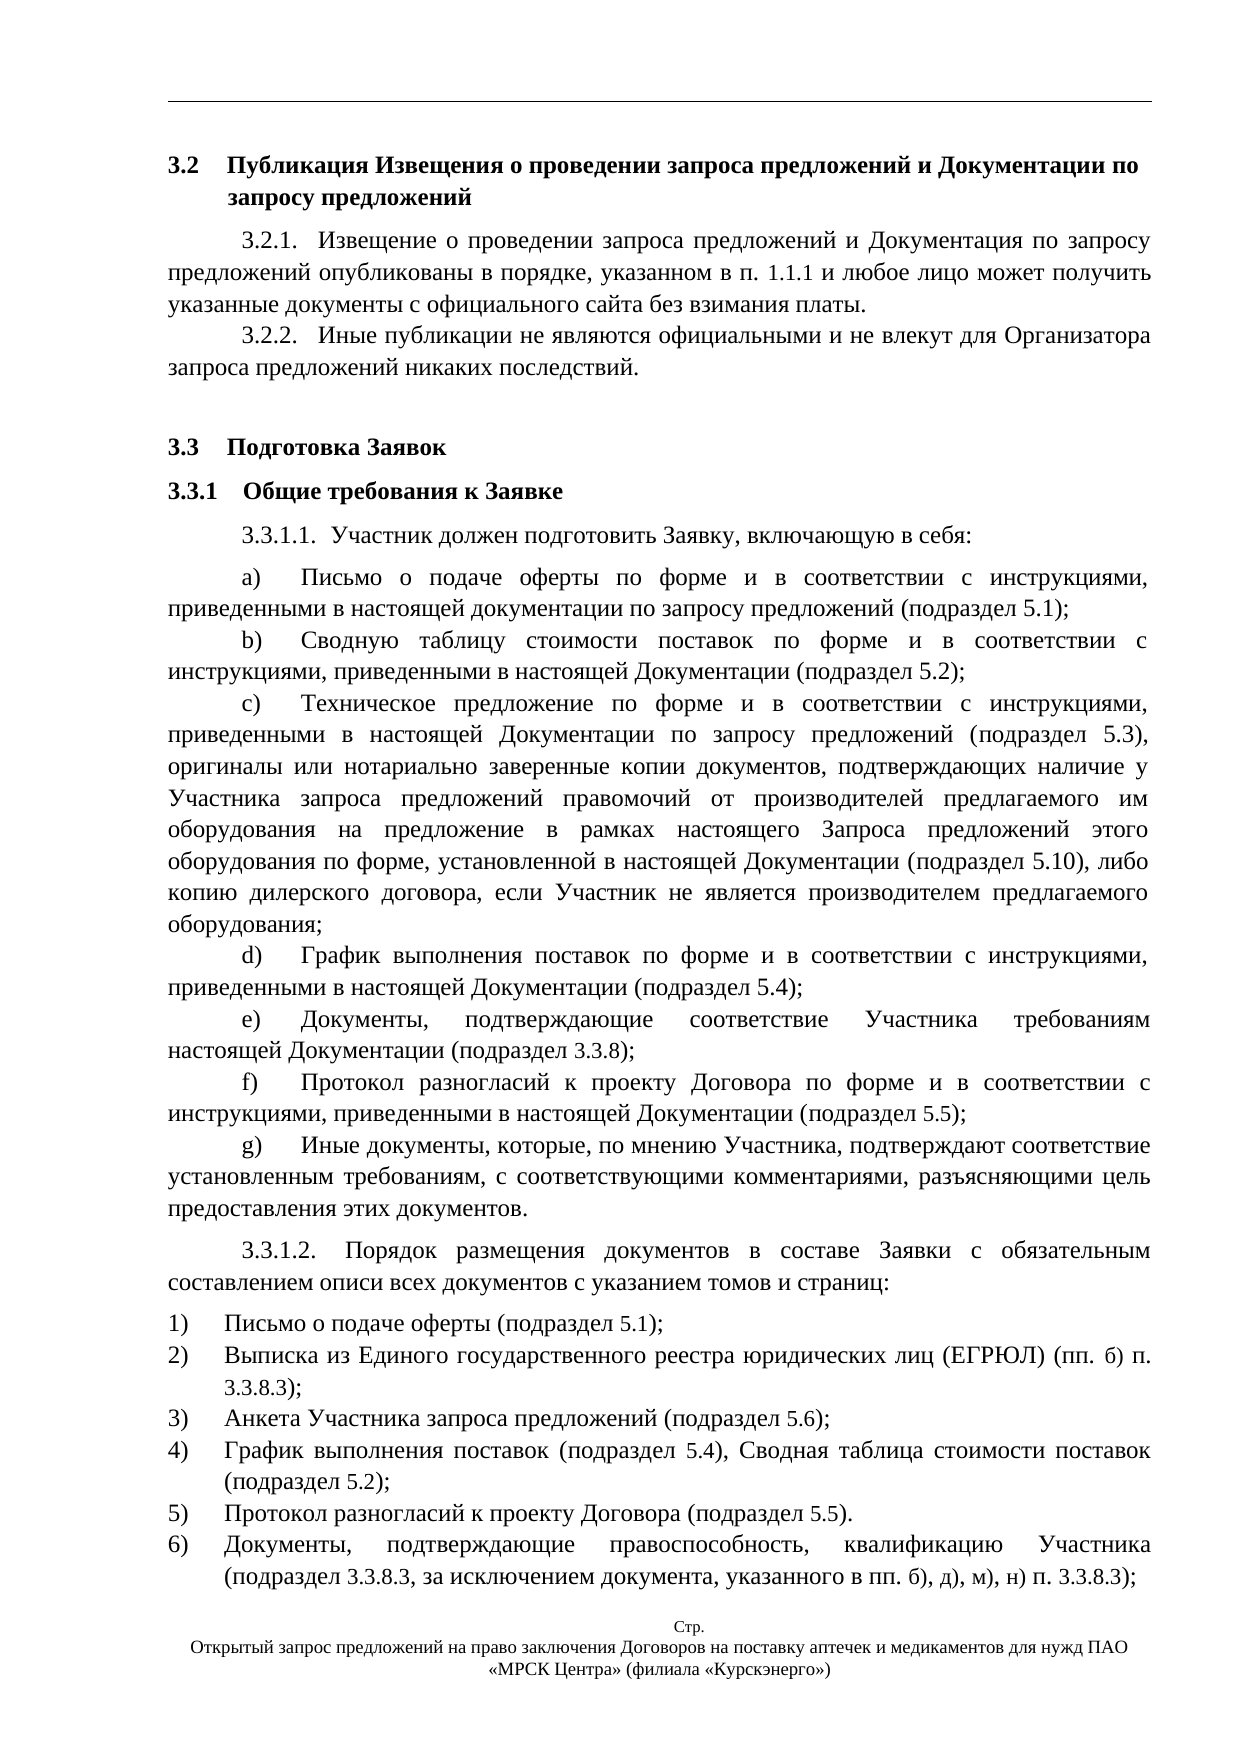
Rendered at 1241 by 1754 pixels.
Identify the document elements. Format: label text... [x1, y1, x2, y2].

list График выполнения поставок по форме и в соответствии с инструкциями, приведенными в настоящей Документации (подраздел 5.4); [168, 941, 1149, 1001]
list Письмо о подаче оферты по форме и в соответствии с инструкциями, приведенными в настоящей документации по запросу предложений (подраздел 5.1); [168, 562, 1148, 622]
list Протокол разногласий к проекту Договора по форме и в соответствии с инструкциями, приведенными в настоящей Документации (подраздел 5.5); [168, 1067, 1151, 1127]
list Участник должен подготовить Заявку, включающую в себя: [168, 520, 1152, 548]
list Иные документы, которые, по мнению Участника, подтверждают соответствие установленным требованиям, с соответствующими комментариями, разъясняющими цель предоставления этих документов. [168, 1130, 1152, 1222]
list Письмо о подаче оферты (подраздел 5.1); [168, 1308, 1152, 1337]
list Сводную таблицу стоимости поставок по форме и в соответствии с инструкциями, приведенными в настоящей Документации (подраздел 5.2); [168, 625, 1148, 685]
subtitle Подготовка Заявок [168, 432, 1152, 460]
subtitle Общие требования к Заявке [168, 476, 1152, 504]
list Документы, подтверждающие соответствие Участника требованиям настоящей Документации (подраздел 3.3.8); [168, 1004, 1151, 1064]
list Извещение о проведении запроса предложений и Документация по запросу предложений опубликованы в порядке, указанном в п. 1.1.1 и любое лицо может получить указанные документы с официального сайта без взимания платы. [168, 226, 1152, 317]
list Иные публикации не являются официальными и не влекут для Организатора запроса предложений никаких последствий. [168, 320, 1152, 381]
list Протокол разногласий к проекту Договора (подраздел 5.5). [168, 1498, 1152, 1527]
list Документы, подтверждающие правоспособность, квалификацию Участника (подраздел 3.3.8.3, за исключением документа, указанного в пп. б), д), м), н) п. 3.3.8.3); [168, 1529, 1152, 1590]
list Техническое предложение по форме и в соответствии с инструкциями, приведенными в настоящей Документации по запросу предложений (подраздел 5.3), оригиналы или нотариально заверенные копии документов, подтверждающих наличие у Участника запроса предложений правомочий от производителей предлагаемого им оборудования на предложение в рамках настоящего Запроса предложений этого оборудования по форме, установленной в настоящей Документации (подраздел 5.10), либо копию дилерского договора, если Участник не является производителем предлагаемого оборудования; [168, 688, 1148, 938]
subtitle Публикация Извещения о проведении запроса предложений и Документации по запросу предложений [168, 150, 1152, 210]
list График выполнения поставок (подраздел 5.4), Сводная таблица стоимости поставок (подраздел 5.2); [168, 1435, 1152, 1495]
list Выписка из Единого государственного реестра юридических лиц (ЕГРЮЛ) (пп. б) п. 3.3.8.3); [168, 1340, 1152, 1400]
list Анкета Участника запроса предложений (подраздел 5.6); [168, 1403, 1152, 1432]
list Порядок размещения документов в составе Заявки с обязательным составлением описи всех документов с указанием томов и страниц: [168, 1235, 1152, 1295]
